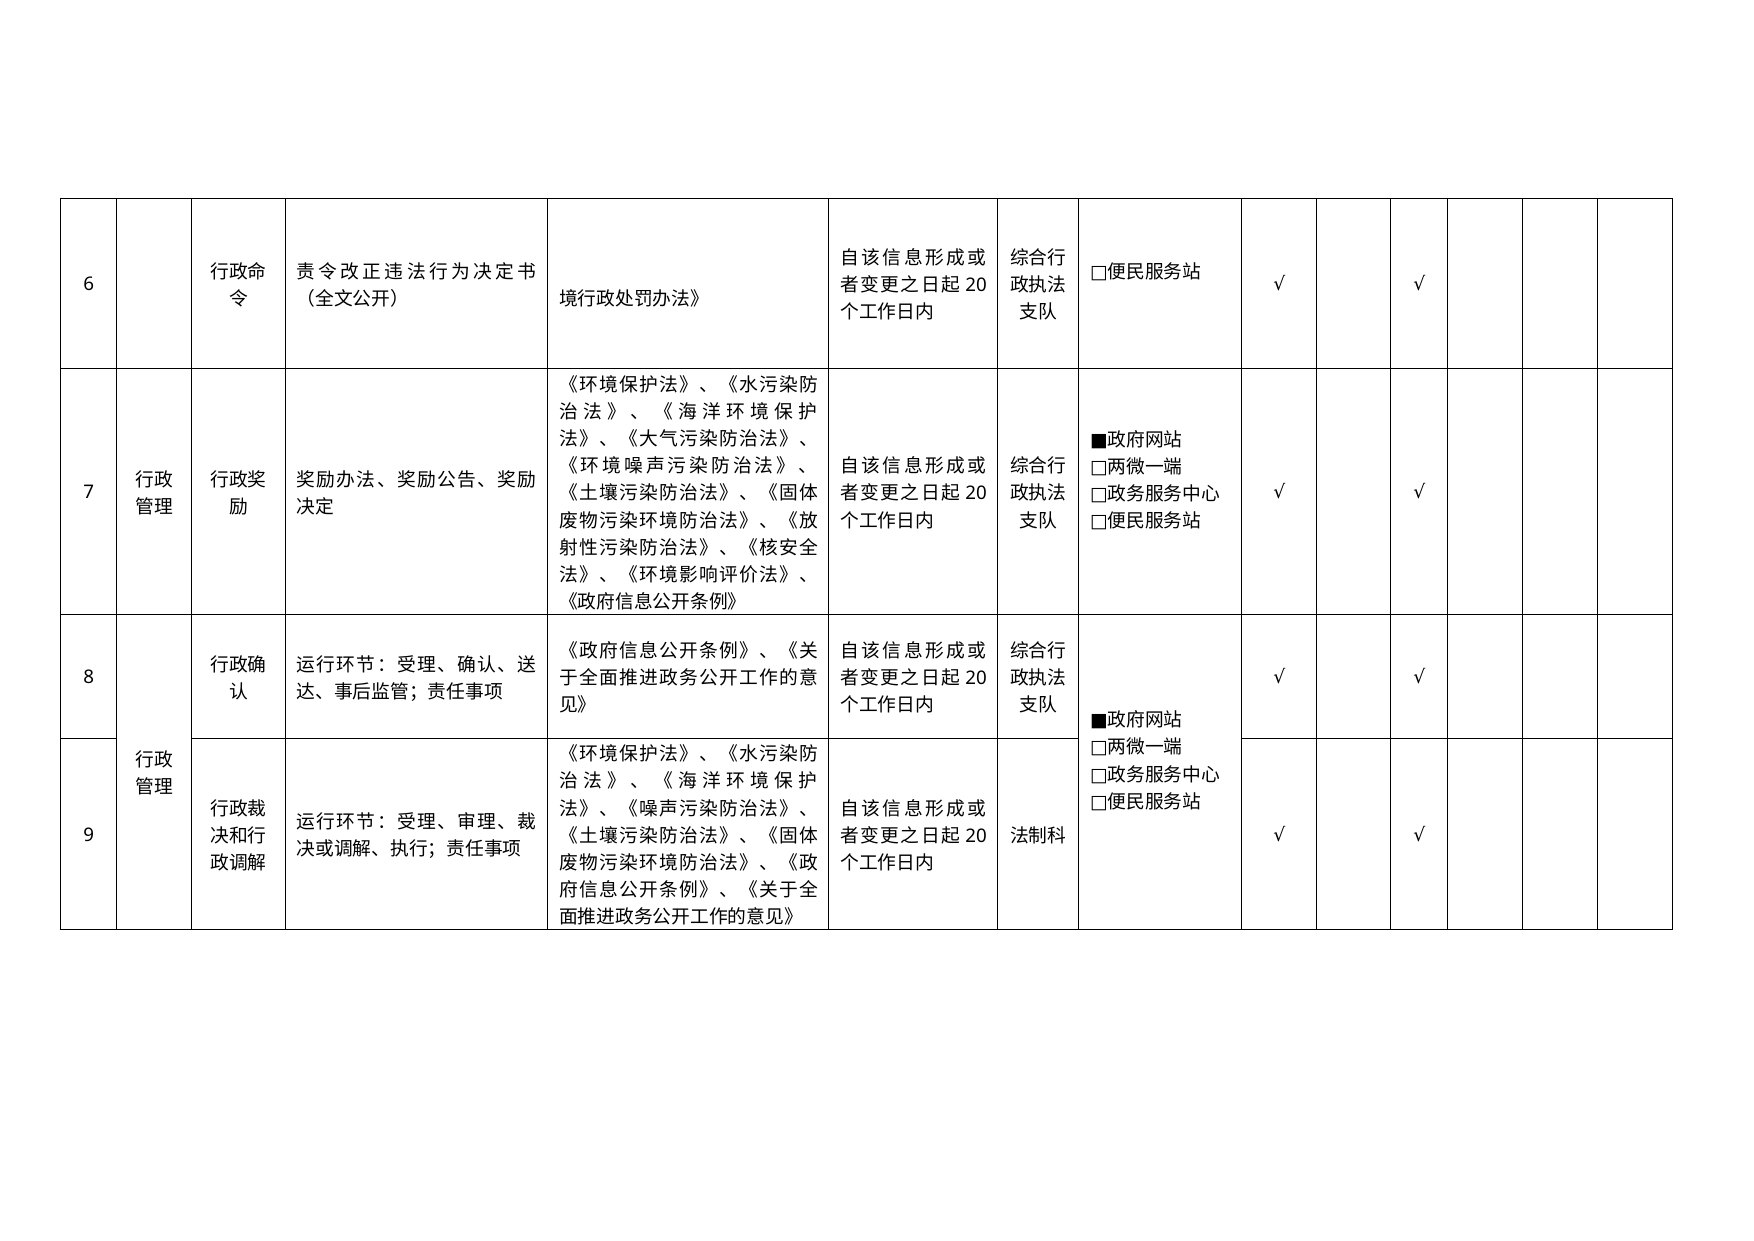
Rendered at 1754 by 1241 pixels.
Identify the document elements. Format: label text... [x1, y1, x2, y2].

table_cell 自该信息形成或者变更之日起20个工作日内 [829, 369, 997, 614]
table_cell √ [1391, 369, 1447, 614]
table_cell 运行环节：受理、审理、裁决或调解、执行；责任事项 [286, 739, 547, 929]
table_cell 9 [61, 739, 116, 929]
table_cell 7 [61, 369, 116, 614]
table_cell 行政命令 [192, 199, 285, 368]
table_cell 行政确认 [192, 615, 285, 738]
table_cell [1317, 199, 1390, 368]
table_cell [1523, 369, 1597, 614]
table_cell [1448, 199, 1522, 368]
table_cell √ [1391, 199, 1447, 368]
table_cell [1598, 369, 1672, 614]
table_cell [1079, 615, 1241, 929]
table_cell 综合行政执法支队 [998, 369, 1078, 614]
table_cell [1448, 369, 1522, 614]
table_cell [1079, 199, 1241, 368]
table_cell 自该信息形成或者变更之日起20个工作日内 [829, 615, 997, 738]
table_cell √ [1242, 739, 1316, 929]
table_cell 行政裁决和行政调解 [192, 739, 285, 929]
table_cell 行政 管理 [117, 615, 191, 929]
table_cell 责令改正违法行为决定书（全文公开） [286, 199, 547, 368]
table_cell 奖励办法、奖励公告、奖励决定 [286, 369, 547, 614]
table_cell 综合行政执法支队 [998, 615, 1078, 738]
table_cell 《环境保护法》、《水污染防治法》、《海洋环境保护法》、《噪声污染防治法》、《土壤污染防治法》、《固体废物污染环境防治法》、《政府信息公开条例》、《关于全面推进政务公开工作的意见》 [548, 739, 828, 929]
table_cell 8 [61, 615, 116, 738]
table_cell [1598, 739, 1672, 929]
table_cell [1598, 615, 1672, 738]
table_cell 运行环节：受理、确认、送达、事后监管；责任事项 [286, 615, 547, 738]
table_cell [829, 199, 997, 368]
table_cell [1448, 739, 1522, 929]
table_cell [1448, 615, 1522, 738]
table_cell 行政奖励 [192, 369, 285, 614]
table_cell ■政府网站 □两微一端 □政务服务中心 □便民服务站 [1079, 369, 1241, 614]
table_cell √ [1391, 615, 1447, 738]
table_cell √ [1242, 369, 1316, 614]
table_cell [1317, 615, 1390, 738]
table_cell 综合行政执法支队 [998, 199, 1078, 368]
table_cell 《政府信息公开条例》、《关于全面推进政务公开工作的意见》 [548, 615, 828, 738]
table_cell √ [1391, 739, 1447, 929]
table_cell [1317, 739, 1390, 929]
table_cell 6 [61, 199, 116, 368]
table_cell 法制科 [998, 739, 1078, 929]
table_cell [1523, 199, 1597, 368]
table_cell [1317, 369, 1390, 614]
table_cell [1523, 615, 1597, 738]
table_cell √ [1242, 199, 1316, 368]
table_cell √ [1242, 615, 1316, 738]
table_cell 行政 管理 [117, 369, 191, 614]
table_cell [829, 739, 997, 929]
table_cell [1523, 739, 1597, 929]
table_cell [1598, 199, 1672, 368]
table_cell 《环境保护法》、《水污染防治法》、《海洋环境保护法》、《大气污染防治法》、《环境噪声污染防治法》、《土壤污染防治法》、《固体废物污染环境防治法》、《放射性污染防治法》、《核安全法》、《环境影响评价法》、《政府信息公开条例》 [548, 369, 828, 614]
